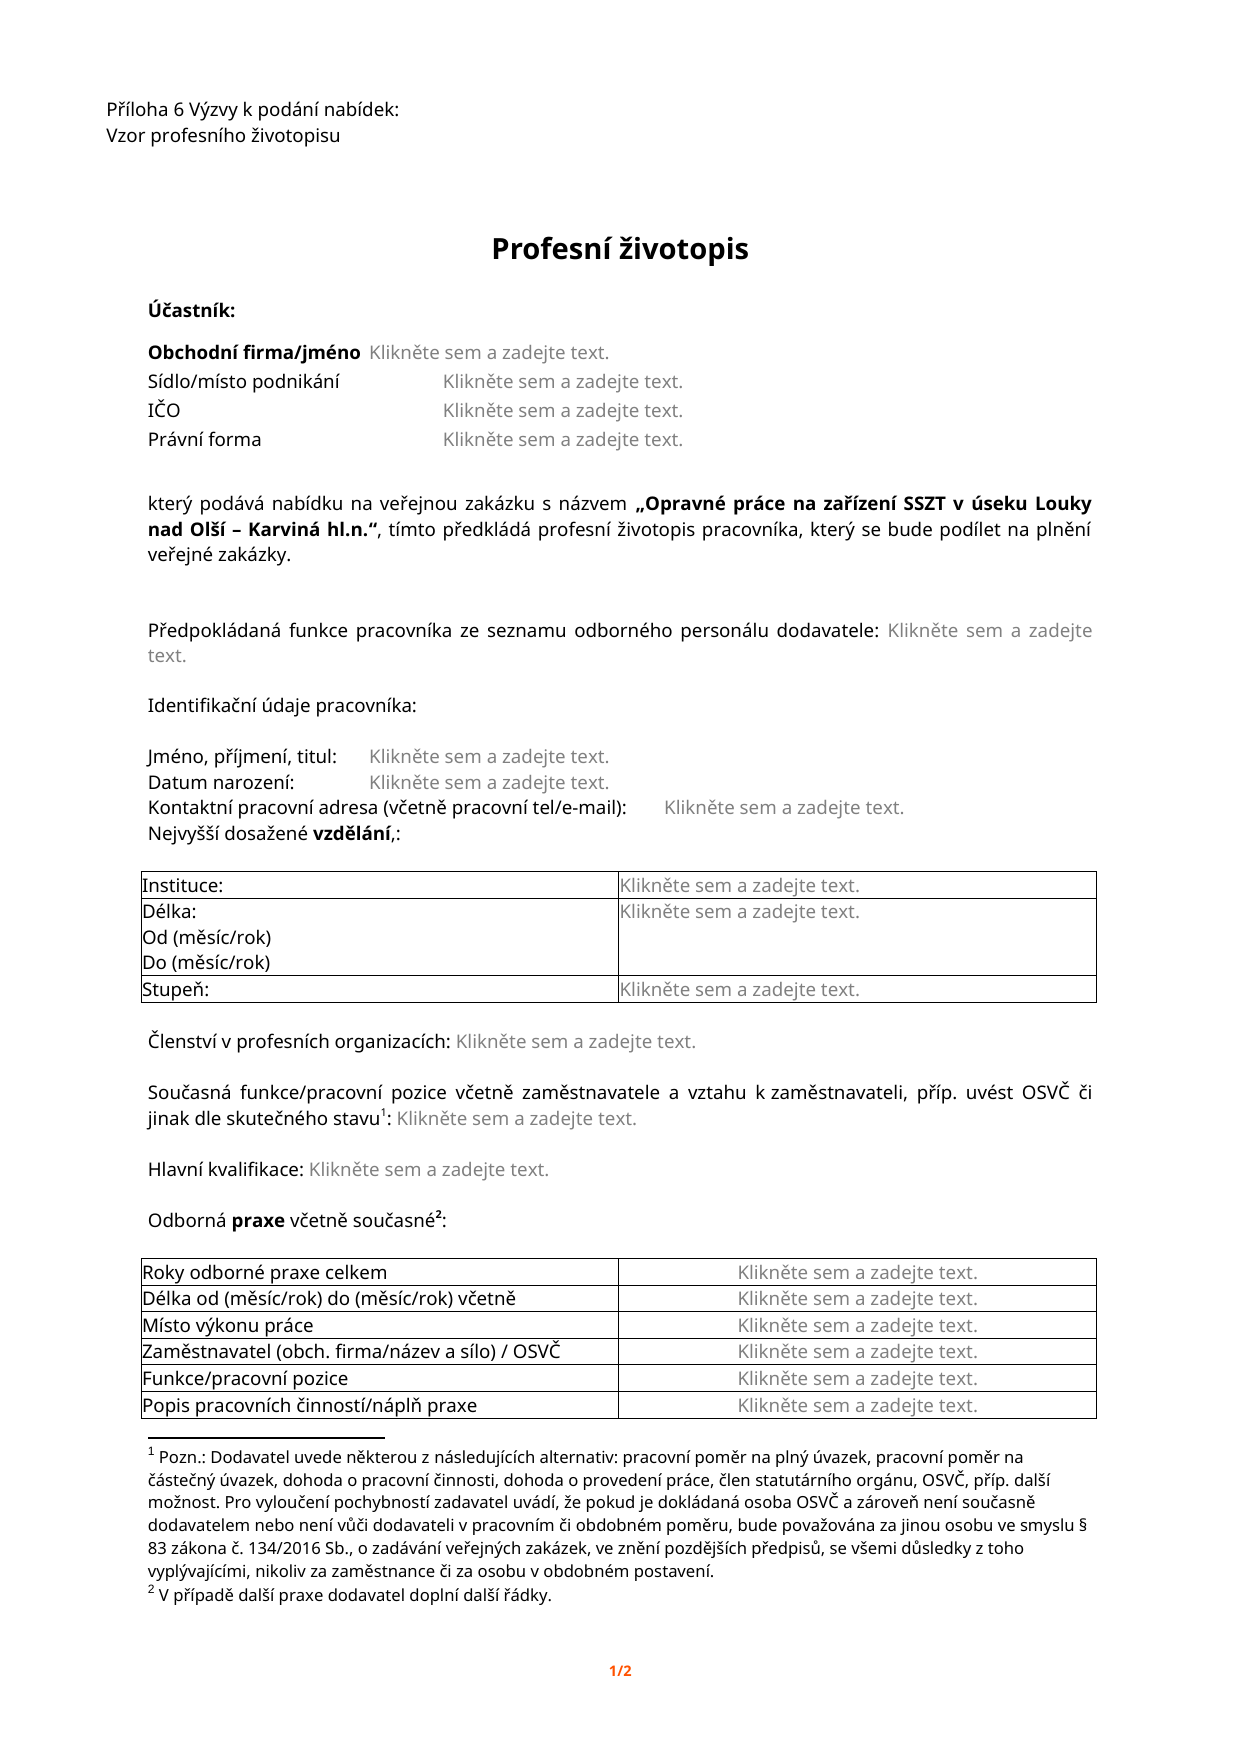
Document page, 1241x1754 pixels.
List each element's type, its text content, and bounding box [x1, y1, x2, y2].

text Nejvyšší dosažené vzdělání,: [148, 820, 1093, 846]
table_cell Místo výkonu práce [142, 1312, 618, 1338]
text Současná funkce/pracovní pozice včetně zaměstnavatele a vztahu k zaměstnavateli, příp. uvést OSVČ či jinak dle skutečného stavu: [148, 1079, 1093, 1130]
text Datum narození: [148, 769, 1093, 794]
table_cell [619, 1312, 1096, 1338]
text Hlavní kvalifikace: [148, 1156, 1093, 1181]
table_header [619, 872, 1096, 898]
table_cell [619, 1365, 1096, 1391]
table_cell Délka: Od (měsíc/rok) Do (měsíc/rok) [142, 899, 618, 975]
table_cell [619, 976, 1096, 1002]
text Identifikační údaje pracovníka: [148, 692, 1093, 718]
table_cell Funkce/pracovní pozice [142, 1365, 618, 1391]
table_cell [619, 1286, 1096, 1311]
title Profesní životopis [148, 228, 1093, 268]
text Sídlo/místo podnikání [148, 365, 1093, 394]
text Členství v profesních organizacích: [148, 1028, 1093, 1054]
text Kontaktní pracovní adresa (včetně pracovní tel/e-mail): [148, 794, 1093, 820]
table_cell [619, 1392, 1096, 1417]
table_header Instituce: [142, 872, 618, 898]
text Jméno, příjmení, titul: [148, 743, 1093, 769]
text IČO [148, 394, 1093, 423]
text Účastník: [148, 293, 1093, 324]
table_header Roky odborné praxe celkem [142, 1259, 618, 1284]
table_header [619, 1259, 1096, 1284]
text Právní forma [148, 423, 1093, 452]
text Obchodní firma/jméno [148, 336, 1093, 365]
table_cell [619, 899, 1096, 975]
table_cell [619, 1339, 1096, 1364]
text Odborná praxe včetně současné: [148, 1207, 1093, 1232]
table_cell Stupeň: [142, 976, 618, 1002]
text Předpokládaná funkce pracovníka ze seznamu odborného personálu dodavatele: [148, 617, 1093, 667]
text který podává nabídku na veřejnou zakázku s názvem „Opravné práce na zařízení SSZT v úseku Louky nad Olší – Karviná hl.n.“, tímto předkládá profesní životopis pracovníka, který se bude podílet na plnění veřejné zakázky. [148, 490, 1093, 567]
table_cell Popis pracovních činností/náplň praxe [142, 1392, 618, 1417]
table_cell Délka od (měsíc/rok) do (měsíc/rok) včetně [142, 1286, 618, 1311]
table_cell Zaměstnavatel (obch. firma/název a sílo) / OSVČ [142, 1339, 618, 1364]
